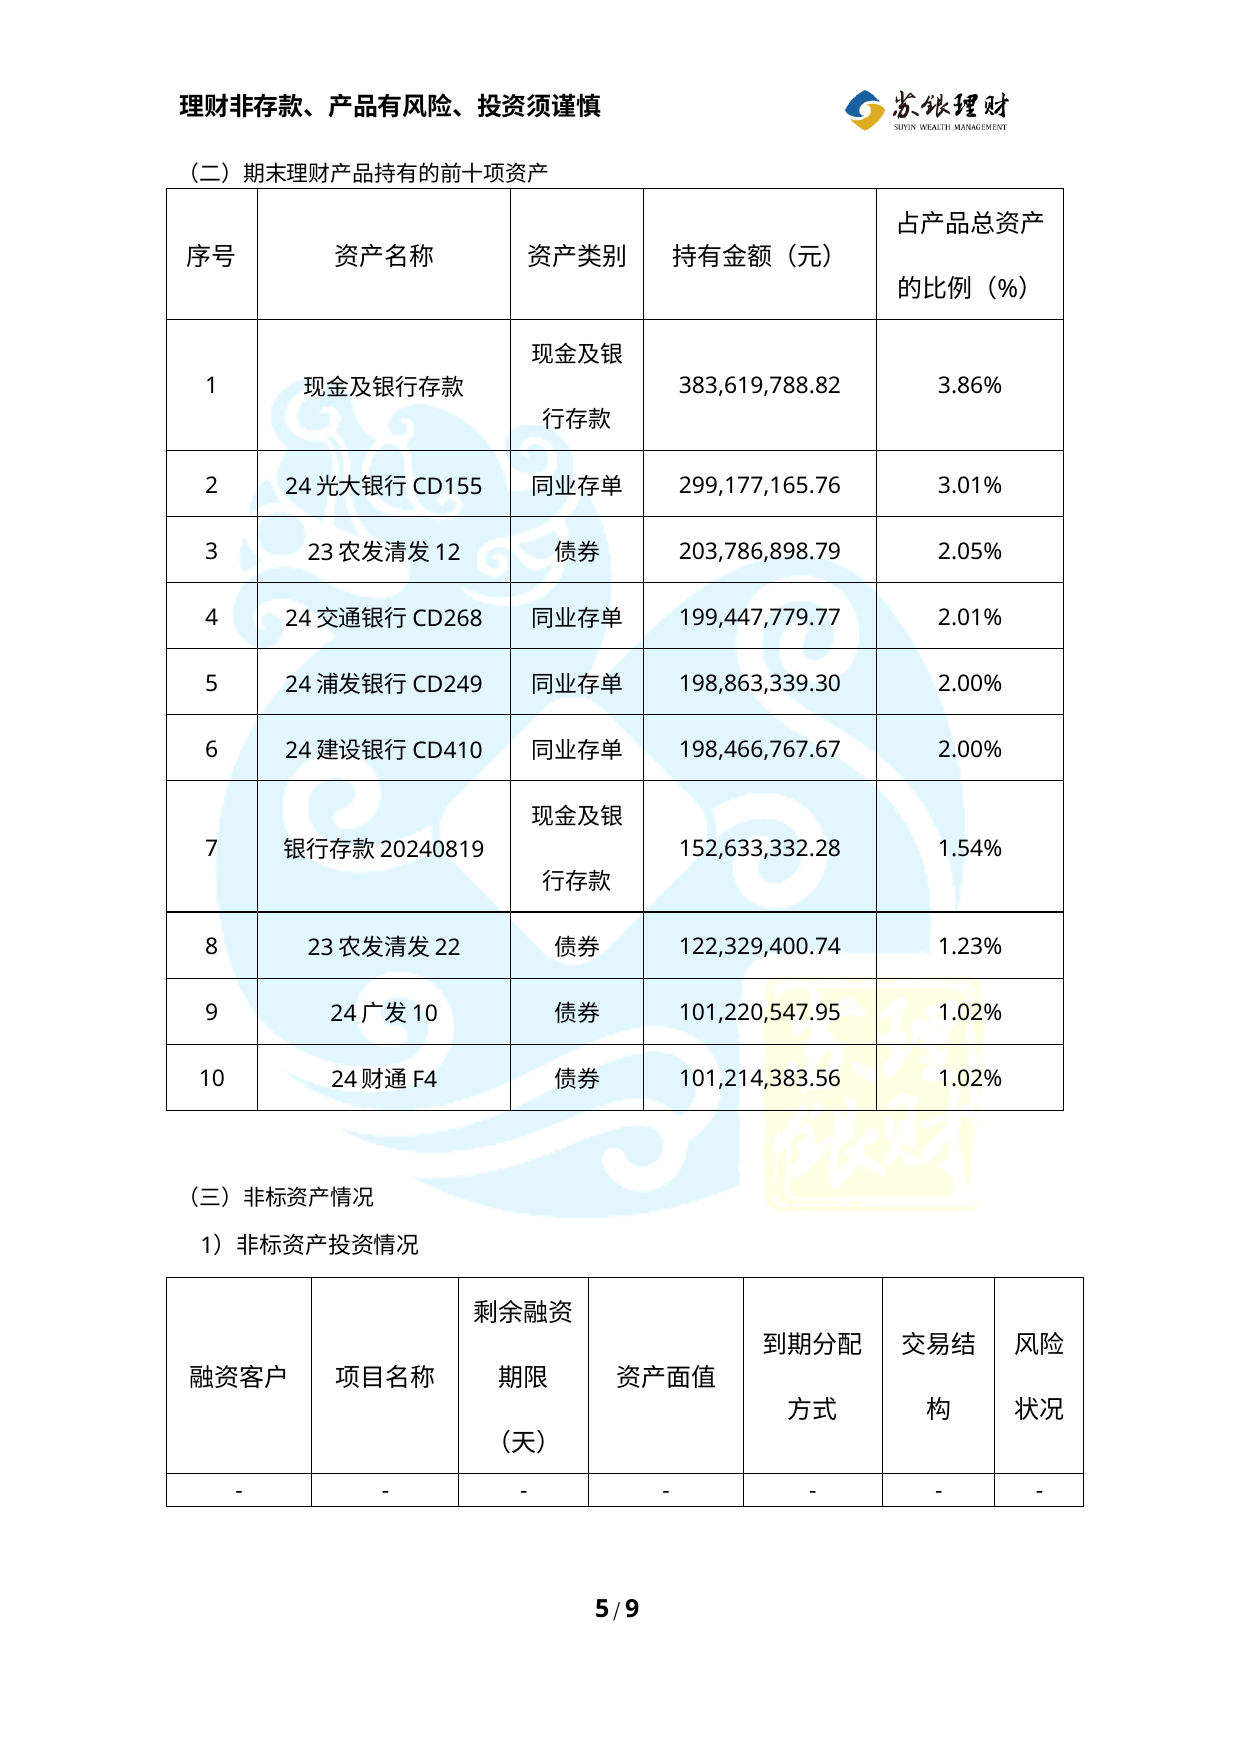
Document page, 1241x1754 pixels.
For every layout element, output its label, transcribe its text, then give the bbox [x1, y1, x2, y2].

text 1）非标资产投资情况 [177, 1212, 1053, 1277]
table_cell 1.54% [877, 781, 1063, 911]
table_cell 198,466,767.67 [644, 715, 876, 780]
table_cell 299,177,165.76 [644, 451, 876, 516]
table_cell 7 [167, 781, 257, 911]
table_cell 23农发清发12 [258, 517, 510, 582]
table_cell 3 [167, 517, 257, 582]
table_cell 23农发清发22 [258, 913, 510, 977]
table_cell - [167, 1474, 311, 1506]
table_cell 2.00% [877, 649, 1063, 714]
table_cell 383,619,788.82 [644, 320, 876, 450]
table_cell 2 [167, 451, 257, 516]
table_header 资产名称 [258, 189, 510, 319]
table_cell 24建设银行CD410 [258, 715, 510, 780]
table_cell 4 [167, 583, 257, 648]
table_cell 同业存单 [511, 451, 643, 516]
table_header 剩余融资期限（天） [459, 1278, 588, 1473]
table_cell 债券 [511, 1045, 643, 1109]
table_cell 199,447,779.77 [644, 583, 876, 648]
table_cell 同业存单 [511, 715, 643, 780]
table_cell 198,863,339.30 [644, 649, 876, 714]
table_cell 24光大银行CD155 [258, 451, 510, 516]
table_header 资产类别 [511, 189, 643, 319]
table_cell 2.05% [877, 517, 1063, 582]
table_header 资产面值 [589, 1278, 743, 1473]
table_cell 1 [167, 320, 257, 450]
table_cell 1.02% [877, 1045, 1063, 1109]
table_cell 债券 [511, 517, 643, 582]
table_cell 3.86% [877, 320, 1063, 450]
table_cell 同业存单 [511, 583, 643, 648]
table_cell - [589, 1474, 743, 1506]
table_header 交易结构 [883, 1278, 994, 1473]
table_cell 203,786,898.79 [644, 517, 876, 582]
table_cell 现金及银行存款 [511, 320, 643, 450]
table_cell 债券 [511, 913, 643, 977]
table_cell - [312, 1474, 458, 1506]
table_cell 24浦发银行CD249 [258, 649, 510, 714]
subtitle （二）期末理财产品持有的前十项资产 [177, 156, 1053, 188]
table_cell - [883, 1474, 994, 1506]
table_header 占产品总资产的比例（%） [877, 189, 1063, 319]
table_header 风险状况 [995, 1278, 1083, 1473]
table_cell 8 [167, 913, 257, 977]
table_cell 101,220,547.95 [644, 979, 876, 1043]
table_cell 1.02% [877, 979, 1063, 1043]
table_cell 债券 [511, 979, 643, 1043]
table_cell 152,633,332.28 [644, 781, 876, 911]
table_cell 1.23% [877, 913, 1063, 977]
table_cell 银行存款20240819 [258, 781, 510, 911]
table_cell 2.00% [877, 715, 1063, 780]
table_cell 现金及银行存款 [258, 320, 510, 450]
table_header 到期分配方式 [744, 1278, 882, 1473]
table_cell 3.01% [877, 451, 1063, 516]
table_cell 24广发10 [258, 979, 510, 1043]
table_header 项目名称 [312, 1278, 458, 1473]
table_cell - [995, 1474, 1083, 1506]
table_cell 6 [167, 715, 257, 780]
table_cell 同业存单 [511, 649, 643, 714]
table_cell 122,329,400.74 [644, 913, 876, 977]
table_cell 9 [167, 979, 257, 1043]
table_header 持有金额（元） [644, 189, 876, 319]
table_cell - [459, 1474, 588, 1506]
table_cell 24交通银行CD268 [258, 583, 510, 648]
table_header 融资客户 [167, 1278, 311, 1473]
table_cell 5 [167, 649, 257, 714]
table_cell 2.01% [877, 583, 1063, 648]
table_cell 现金及银行存款 [511, 781, 643, 911]
picture [820, 72, 1039, 143]
table_cell 24财通F4 [258, 1045, 510, 1109]
subtitle 非标资产情况 [177, 1179, 1053, 1212]
table_cell 10 [167, 1045, 257, 1109]
table_cell 101,214,383.56 [644, 1045, 876, 1109]
table_header 序号 [167, 189, 257, 319]
table_cell - [744, 1474, 882, 1506]
